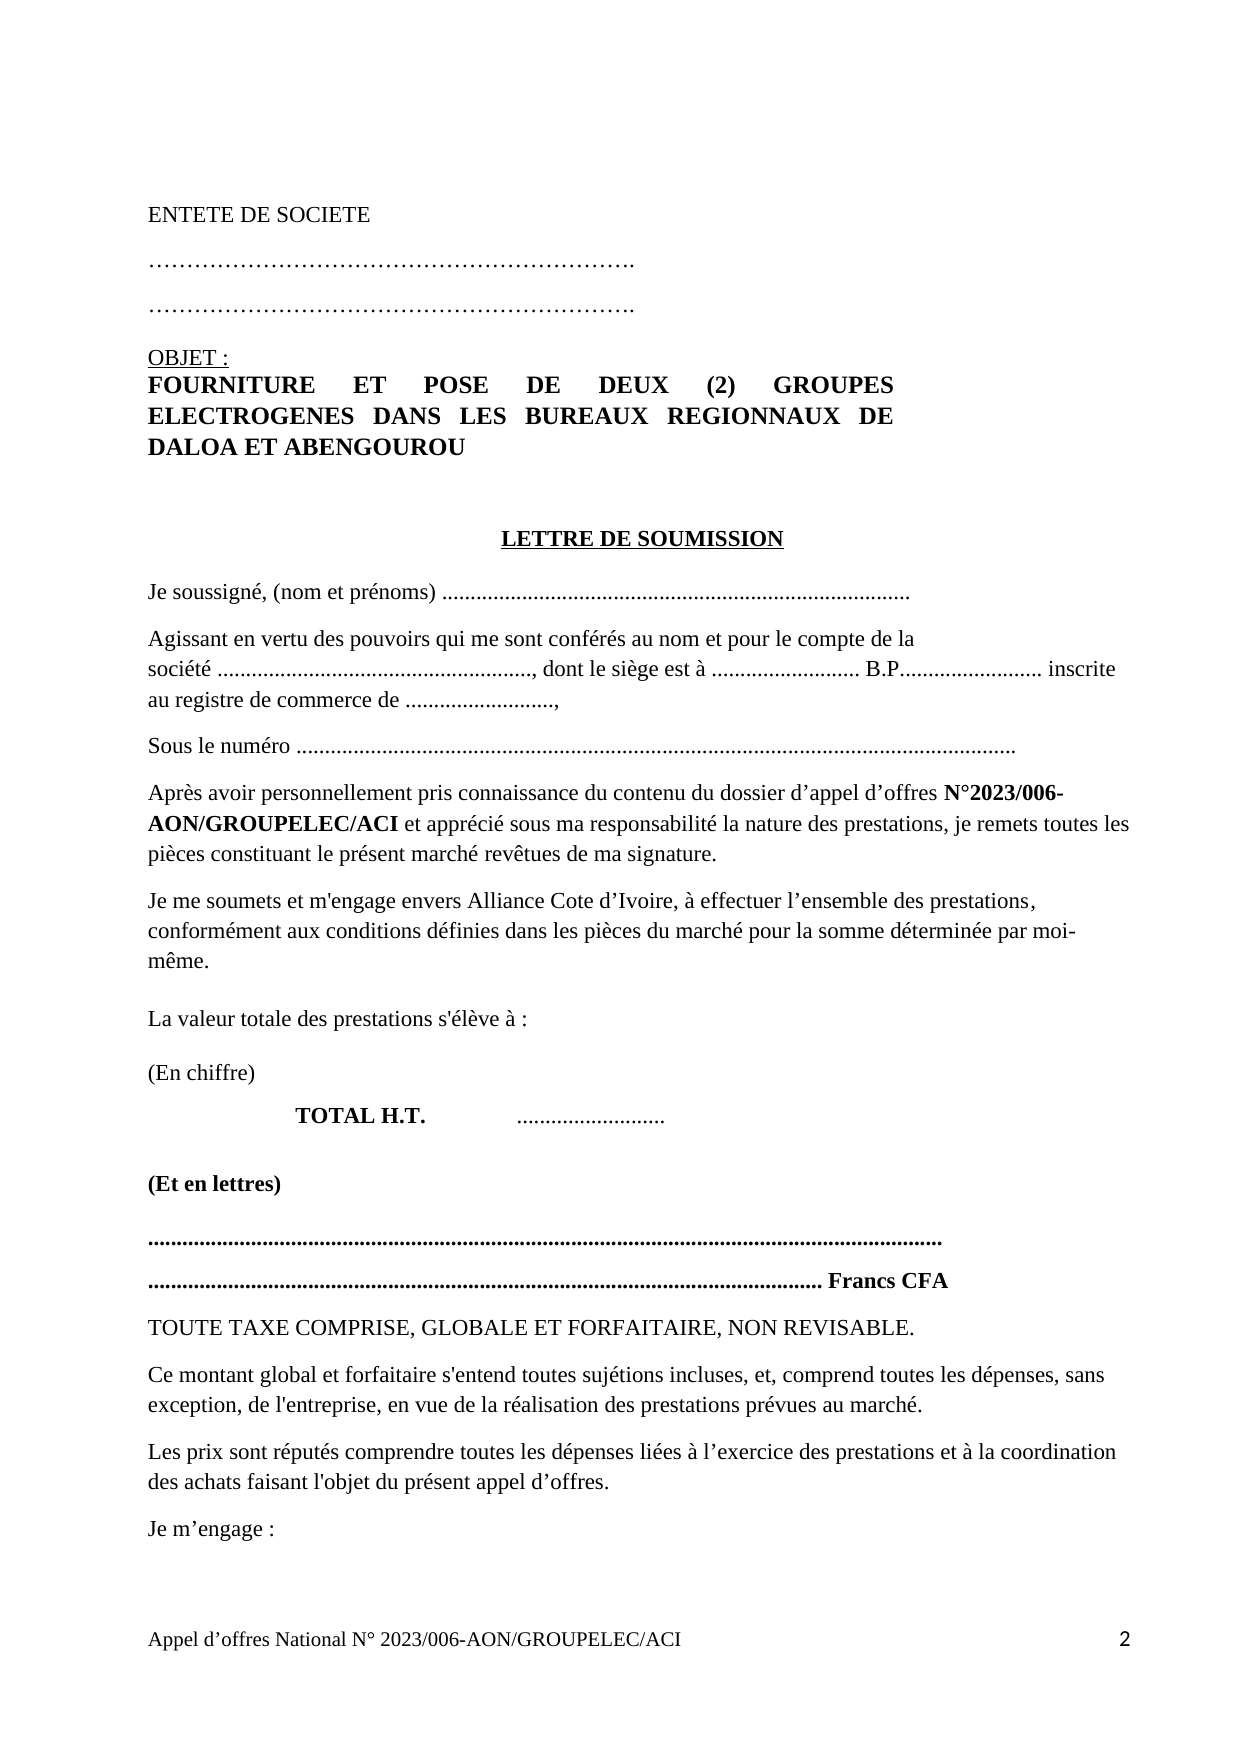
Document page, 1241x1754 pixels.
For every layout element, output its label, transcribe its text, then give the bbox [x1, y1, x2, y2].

text OBJET : [148, 344, 1137, 370]
text ………………………………………………………. [148, 291, 1137, 318]
text Je me soumets et m'engage envers Alliance Cote d’Ivoire, à effectuer l’ensemble des prestations, conformément aux conditions définies dans les pièces du marché pour la somme déterminée par moi-même. [148, 887, 1137, 973]
text (En chiffre) [148, 1048, 1137, 1086]
text ...................................................................................................................... Francs CFA [148, 1267, 1137, 1293]
text Je m’engage : [148, 1515, 1137, 1541]
text Les prix sont réputés comprendre toutes les dépenses liées à l’exercice des prestations et à la coordination des achats faisant l'objet du présent appel d’offres. [148, 1438, 1137, 1494]
table_header FOURNITURE ET POSE DE DEUX (2) GROUPES ELECTROGENES DANS LES BUREAUX REGIONNAUX DE DALOA ET ABENGOUROU [136, 370, 906, 480]
text ........................................................................................................................................... [148, 1213, 1137, 1250]
text Ce montant global et forfaitaire s'entend toutes sujétions incluses, et, comprend toutes les dépenses, sans exception, de l'entreprise, en vue de la réalisation des prestations prévues au marché. [148, 1361, 1137, 1417]
text (Et en lettres) [148, 1158, 1137, 1196]
text Agissant en vertu des pouvoirs qui me sont conférés au nom et pour le compte de la société ......................................................., dont le siège est à .......................... B.P......................... inscrite au registre de commerce de .........................., [148, 625, 1137, 712]
text LETTRE DE SOUMISSION [148, 525, 1137, 551]
text La valeur totale des prestations s'élève à : [148, 994, 1137, 1032]
text TOUTE TAXE COMPRISE, GLOBALE ET FORFAITAIRE, NON REVISABLE. [148, 1314, 1137, 1340]
text ………………………………………………………. [148, 246, 1137, 272]
text Après avoir personnellement pris connaissance du contenu du dossier d’appel d’offres N°2023/006-AON/GROUPELEC/ACI et apprécié sous ma responsabilité la nature des prestations, je remets toutes les pièces constituant le présent marché revêtues de ma signature. [148, 779, 1137, 866]
text TOTAL H.T. .......................... [221, 1102, 1137, 1129]
text Je soussigné, (nom et prénoms) .................................................................................. [148, 578, 1137, 605]
text ENTETE DE SOCIETE [148, 201, 1137, 227]
text Sous le numéro .............................................................................................................................. [148, 733, 1137, 759]
